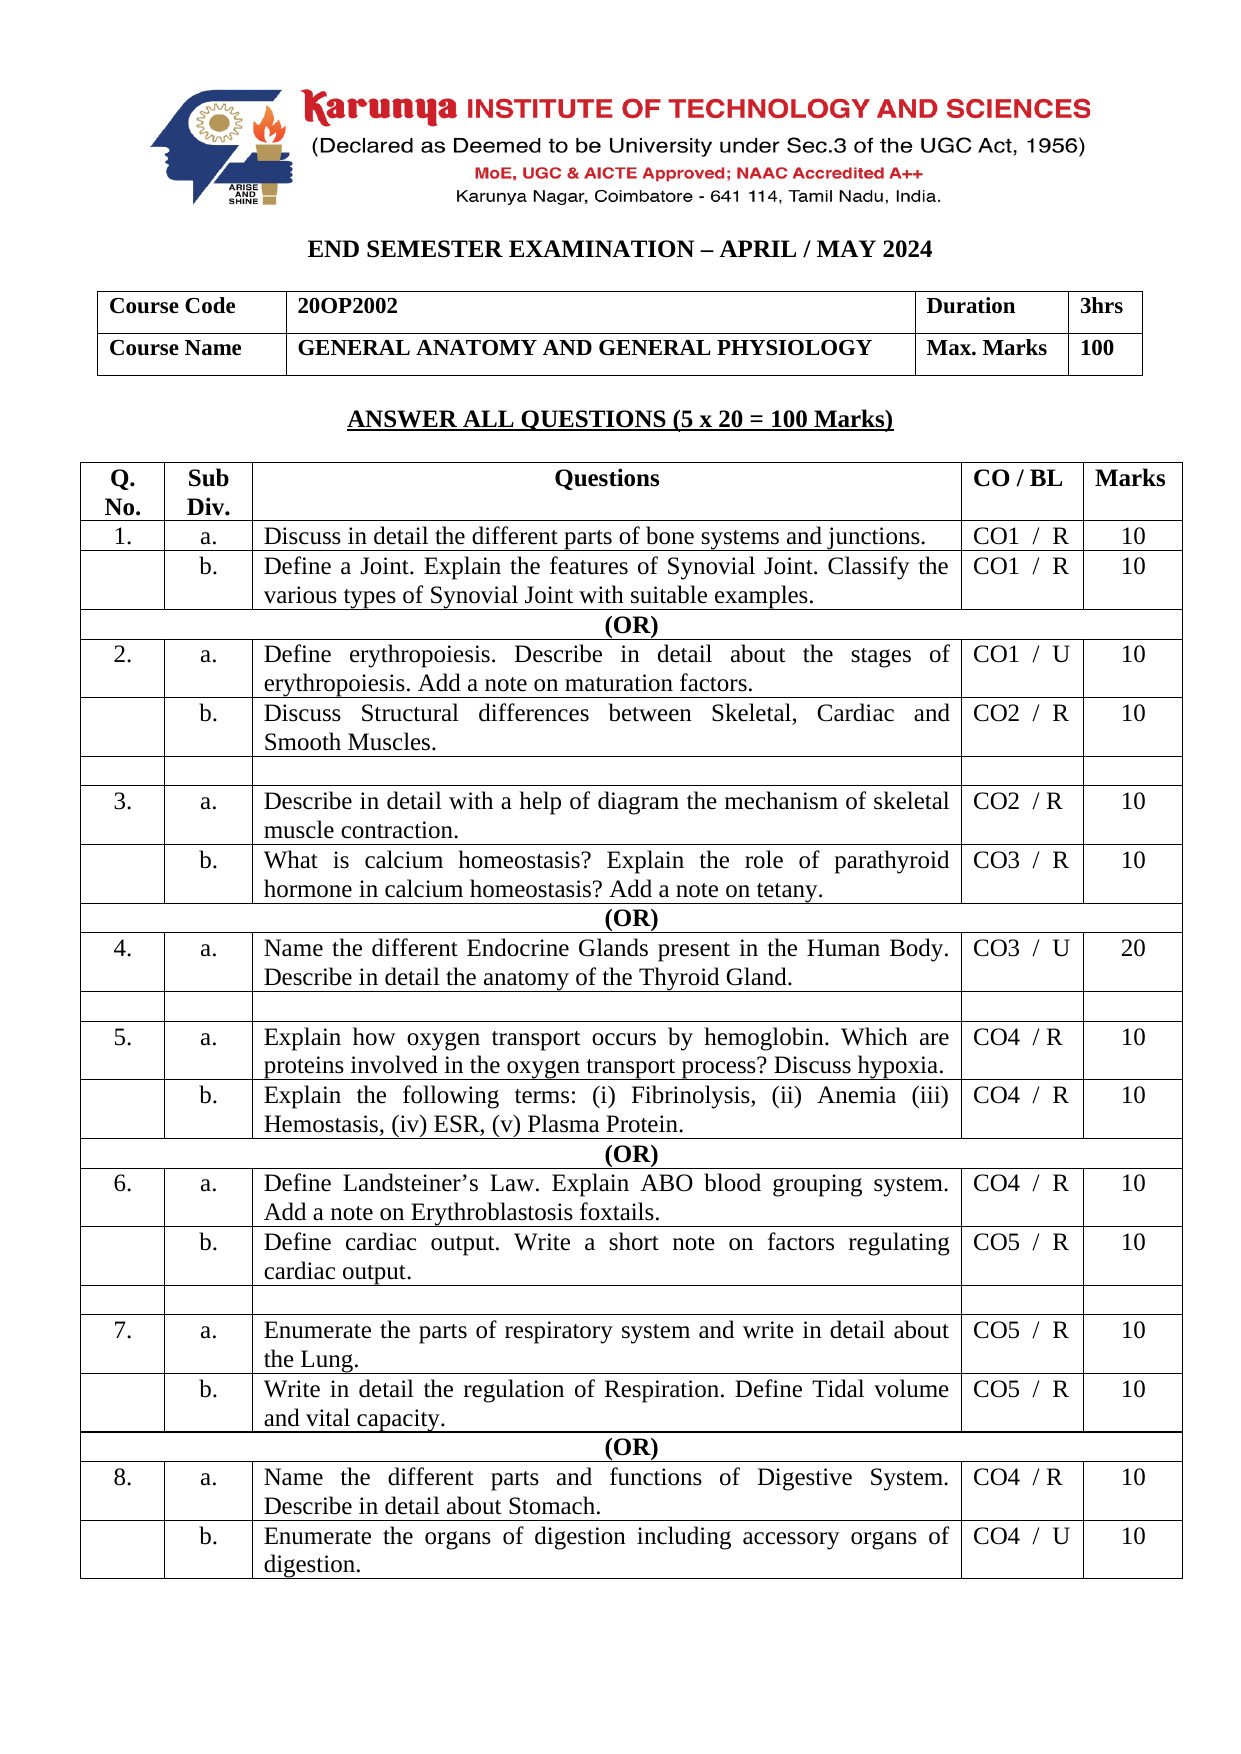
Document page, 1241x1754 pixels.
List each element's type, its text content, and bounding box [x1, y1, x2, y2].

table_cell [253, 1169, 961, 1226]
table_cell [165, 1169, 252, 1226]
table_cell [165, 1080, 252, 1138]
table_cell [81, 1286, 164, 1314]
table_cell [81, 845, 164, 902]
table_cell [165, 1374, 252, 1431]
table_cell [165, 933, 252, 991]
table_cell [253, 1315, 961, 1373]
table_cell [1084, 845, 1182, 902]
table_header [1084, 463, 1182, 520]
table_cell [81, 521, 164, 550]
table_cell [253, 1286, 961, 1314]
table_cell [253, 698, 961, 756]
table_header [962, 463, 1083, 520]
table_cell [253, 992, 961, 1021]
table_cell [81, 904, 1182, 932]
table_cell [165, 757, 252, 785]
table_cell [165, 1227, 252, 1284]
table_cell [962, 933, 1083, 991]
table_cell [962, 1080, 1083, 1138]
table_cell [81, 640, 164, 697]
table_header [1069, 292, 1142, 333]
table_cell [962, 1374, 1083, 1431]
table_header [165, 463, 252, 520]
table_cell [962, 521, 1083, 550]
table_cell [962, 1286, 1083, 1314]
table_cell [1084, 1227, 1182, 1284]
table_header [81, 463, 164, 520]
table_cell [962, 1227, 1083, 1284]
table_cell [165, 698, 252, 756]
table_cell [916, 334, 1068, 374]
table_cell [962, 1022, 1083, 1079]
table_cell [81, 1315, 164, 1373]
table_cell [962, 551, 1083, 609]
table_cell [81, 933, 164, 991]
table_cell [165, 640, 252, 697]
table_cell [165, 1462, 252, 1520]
picture [150, 89, 1091, 205]
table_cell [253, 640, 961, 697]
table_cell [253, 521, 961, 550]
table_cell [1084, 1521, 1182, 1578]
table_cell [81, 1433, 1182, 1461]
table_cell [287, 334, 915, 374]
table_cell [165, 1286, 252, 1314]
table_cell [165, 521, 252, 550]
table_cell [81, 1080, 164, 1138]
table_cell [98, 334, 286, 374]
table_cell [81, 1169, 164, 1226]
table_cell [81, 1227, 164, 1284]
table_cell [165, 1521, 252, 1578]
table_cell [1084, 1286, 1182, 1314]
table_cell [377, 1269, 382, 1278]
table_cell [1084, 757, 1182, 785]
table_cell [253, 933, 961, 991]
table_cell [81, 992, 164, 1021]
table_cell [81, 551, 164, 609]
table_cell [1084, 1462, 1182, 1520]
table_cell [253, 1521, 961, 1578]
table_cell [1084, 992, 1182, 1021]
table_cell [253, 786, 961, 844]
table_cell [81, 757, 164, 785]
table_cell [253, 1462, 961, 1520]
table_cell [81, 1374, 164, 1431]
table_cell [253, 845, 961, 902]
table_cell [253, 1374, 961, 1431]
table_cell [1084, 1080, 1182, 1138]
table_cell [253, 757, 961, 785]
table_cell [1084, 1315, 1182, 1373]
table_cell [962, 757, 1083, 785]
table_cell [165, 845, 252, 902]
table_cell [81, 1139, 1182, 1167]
text ANSWER ALL QUESTIONS (5 x 20 = 100 Marks) [90, 404, 1150, 433]
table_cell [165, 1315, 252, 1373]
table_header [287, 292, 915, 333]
text END SEMESTER EXAMINATION – APRIL / MAY 2024 [90, 234, 1150, 262]
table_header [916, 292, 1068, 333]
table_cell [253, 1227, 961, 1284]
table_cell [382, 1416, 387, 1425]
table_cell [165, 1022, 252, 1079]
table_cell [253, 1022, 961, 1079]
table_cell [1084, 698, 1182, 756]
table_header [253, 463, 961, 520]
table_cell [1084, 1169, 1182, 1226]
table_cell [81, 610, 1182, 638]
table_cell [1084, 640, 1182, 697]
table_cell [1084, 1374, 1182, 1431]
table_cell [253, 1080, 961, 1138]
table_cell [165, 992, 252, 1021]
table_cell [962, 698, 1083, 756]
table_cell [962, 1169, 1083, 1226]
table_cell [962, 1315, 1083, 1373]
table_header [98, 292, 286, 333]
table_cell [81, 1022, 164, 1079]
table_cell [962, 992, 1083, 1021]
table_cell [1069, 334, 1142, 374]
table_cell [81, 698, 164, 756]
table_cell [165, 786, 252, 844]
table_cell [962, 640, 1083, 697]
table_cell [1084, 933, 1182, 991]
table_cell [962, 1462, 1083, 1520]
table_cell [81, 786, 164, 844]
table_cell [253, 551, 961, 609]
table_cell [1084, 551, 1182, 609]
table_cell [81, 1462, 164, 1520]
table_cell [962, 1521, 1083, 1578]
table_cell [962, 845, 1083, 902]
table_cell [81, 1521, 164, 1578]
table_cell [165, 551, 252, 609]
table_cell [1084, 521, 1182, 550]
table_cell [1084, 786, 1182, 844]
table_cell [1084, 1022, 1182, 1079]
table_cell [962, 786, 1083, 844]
